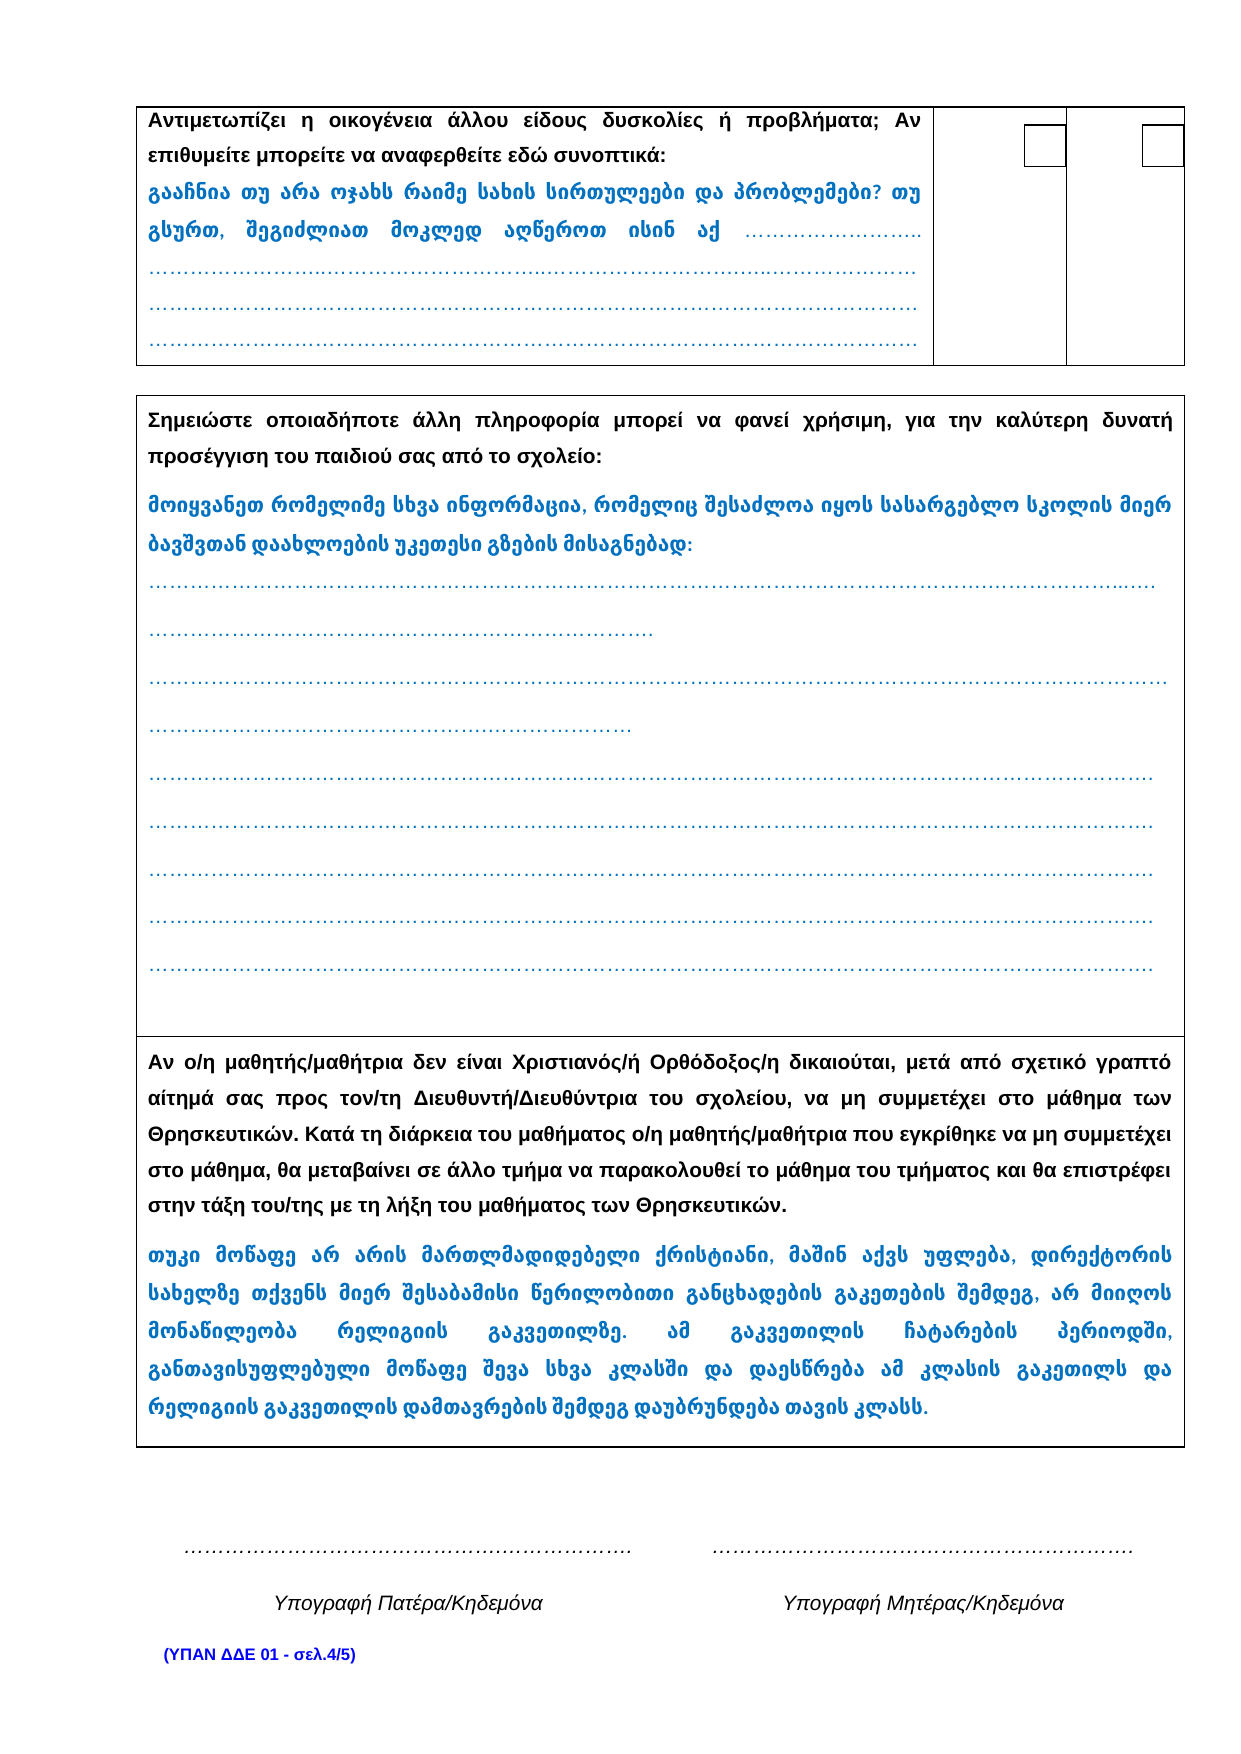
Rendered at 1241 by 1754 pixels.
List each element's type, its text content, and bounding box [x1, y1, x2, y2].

table_cell Αντιμετωπίζει η οικογένεια άλλου είδους δυσκολίες ή προβλήματα; Αν επιθυμείτε μπορείτε να αναφερθείτε εδώ συνοπτικά: გააჩნია თუ არა ოჯახს რაიმე სახის სირთულეები და პრობლემები? თუ გსურთ, შეგიძლიათ მოკლედ აღწეროთ ისინ აქ …………………….. ……………………..…………………………..……………………….…..………………… ………………………………………………………………………………………………… ………………………………………………………………………………………………… [137, 108, 933, 365]
table_cell [1067, 108, 1184, 365]
table_header ……………………………………………………. [679, 1534, 1167, 1591]
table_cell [679, 1591, 1167, 1621]
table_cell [136, 1591, 679, 1621]
table_cell [934, 108, 1066, 365]
table_header ……………………………………….………………. [136, 1534, 679, 1591]
table_header Σημειώστε οποιαδήποτε άλλη πληροφορία μπορεί να φανεί χρήσιμη, για την καλύτερη δυνατή προσέγγιση του παιδιού σας από το σχολείο: მოიყვანეთ რომელიმე სხვა ინფორმაცია, რომელიც შესაძლოა იყოს სასარგებლო სკოლის მიერ ბავშვთან დაახლოების უკეთესი გზების მისაგნებად: ………………………………………………………………………………………………………….………………...…. ……………………………………………………………….…………………………………………………………………………………………………………………………………………………………………………….………………… ………………………………………………………………………………………………………………………………. ………………………………………………………………………………………………………………………………. ………………………………………………………………………………………………………………………………. ………………………………………………………………………………………………………………………………. ………………………………………………………………………………………………………………………………. [137, 396, 1184, 1036]
table_cell Αν ο/η μαθητής/μαθήτρια δεν είναι Χριστιανός/ή Ορθόδοξος/η δικαιούται, μετά από σχετικό γραπτό αίτημά σας προς τον/τη Διευθυντή/Διευθύντρια του σχολείου, να μη συμμετέχει στο μάθημα των Θρησκευτικών. Κατά τη διάρκεια του μαθήματος ο/η μαθητής/μαθήτρια που εγκρίθηκε να μη συμμετέχει στο μάθημα, θα μεταβαίνει σε άλλο τμήμα να παρακολουθεί το μάθημα του τμήματος και θα επιστρέφει στην τάξη του/της με τη λήξη του μαθήματος των Θρησκευτικών. თუკი მოწაფე არ არის მართლმადიდებელი ქრისტიანი, მაშინ აქვს უფლება, დირექტორის სახელზე თქვენს მიერ შესაბამისი წერილობითი განცხადების გაკეთების შემდეგ, არ მიიღოს მონაწილეობა რელიგიის გაკვეთილზე. ამ გაკვეთილის ჩატარების პერიოდში, განთავისუფლებული მოწაფე შევა სხვა კლასში და დაესწრება ამ კლასის გაკეთილს და რელიგიის გაკვეთილის დამთავრების შემდეგ დაუბრუნდება თავის კლასს. [137, 1037, 1184, 1446]
